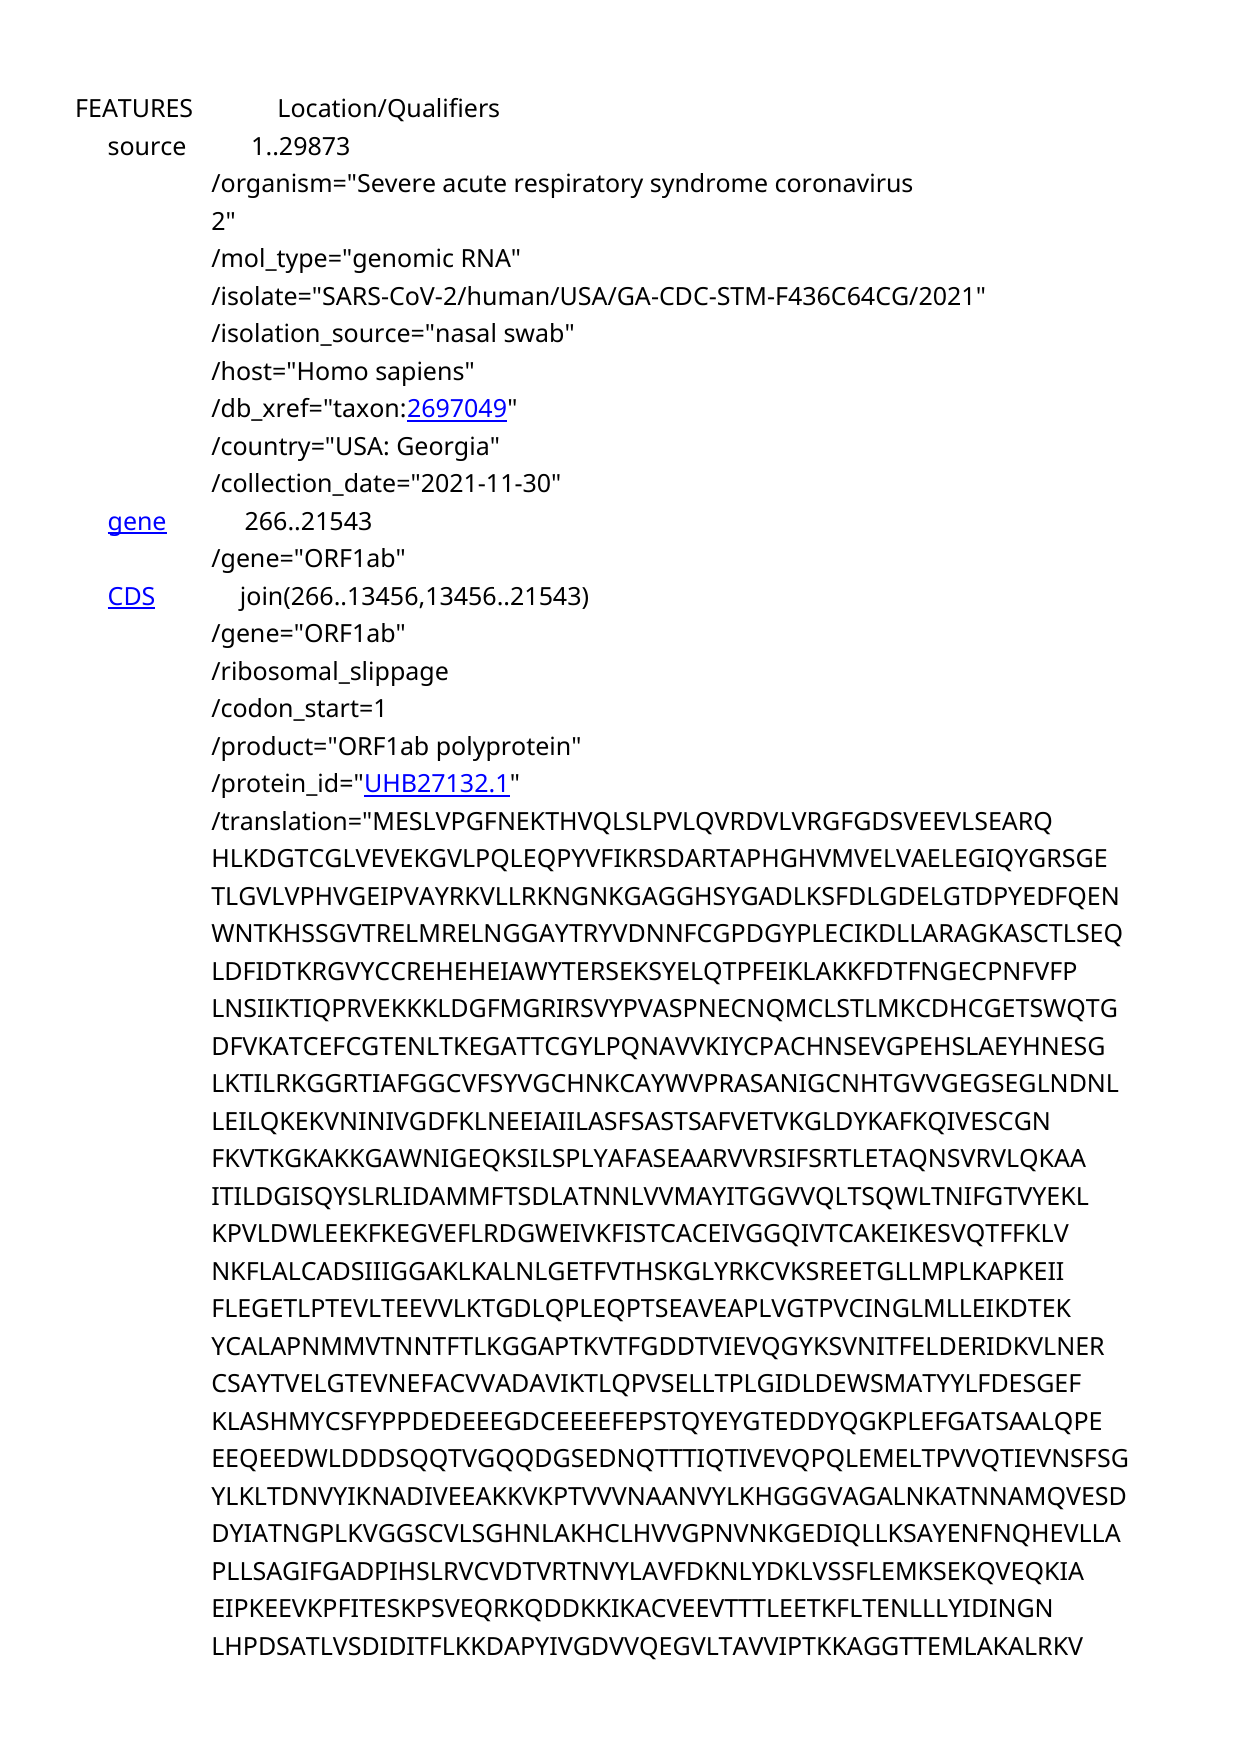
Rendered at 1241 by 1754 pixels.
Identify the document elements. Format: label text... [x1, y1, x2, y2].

text 2" [75, 202, 1165, 239]
text LNSIIKTIQPRVEKKKLDGFMGRIRSVYPVASPNECNQMCLSTLMKCDHCGETSWQTG [75, 989, 1165, 1027]
text /codon_start=1 [75, 689, 1165, 727]
text EEQEEDWLDDDSQQTVGQQDGSEDNQTTTIQTIVEVQPQLEMELTPVVQTIEVNSFSG [75, 1439, 1165, 1477]
text /mol_type="genomic RNA" [75, 239, 1165, 277]
text FLEGETLPTEVLTEEVVLKTGDLQPLEQPTSEAVEAPLVGTPVCINGLMLLEIKDTEK [75, 1289, 1165, 1327]
text /product="ORF1ab polyprotein" [75, 727, 1165, 764]
text TLGVLVPHVGEIPVAYRKVLLRKNGNKGAGGHSYGADLKSFDLGDELGTDPYEDFQEN [75, 877, 1165, 914]
text HLKDGTCGLVEVEKGVLPQLEQPYVFIKRSDARTAPHGHVMVELVAELEGIQYGRSGE [75, 839, 1165, 877]
text /organism="Severe acute respiratory syndrome coronavirus [75, 164, 1165, 202]
text /country="USA: Georgia" [75, 427, 1165, 464]
text /gene="ORF1ab" [75, 614, 1165, 652]
text /translation="MESLVPGFNEKTHVQLSLPVLQVRDVLVRGFGDSVEEVLSEARQ [75, 802, 1165, 839]
text /isolation_source="nasal swab" [75, 314, 1165, 352]
text CSAYTVELGTEVNEFACVVADAVIKTLQPVSELLTPLGIDLDEWSMATYYLFDESGEF [75, 1364, 1165, 1402]
text /collection_date="2021-11-30" [75, 464, 1165, 502]
text YLKLTDNVYIKNADIVEEAKKVKPTVVVNAANVYLKHGGGVAGALNKATNNAMQVESD [75, 1477, 1165, 1514]
text LDFIDTKRGVYCCREHEHEIAWYTERSEKSYELQTPFEIKLAKKFDTFNGECPNFVFP [75, 952, 1165, 989]
text FKVTKGKAKKGAWNIGEQKSILSPLYAFASEAARVVRSIFSRTLETAQNSVRVLQKAA [75, 1139, 1165, 1177]
text KLASHMYCSFYPPDEDEEEGDCEEEEFEPSTQYEYGTEDDYQGKPLEFGATSAALQPE [75, 1402, 1165, 1439]
text CDS join(266..13456,13456..21543) [75, 577, 1165, 614]
text KPVLDWLEEKFKEGVEFLRDGWEIVKFISTCACEIVGGQIVTCAKEIKESVQTFFKLV [75, 1214, 1165, 1252]
text gene 266..21543 [75, 502, 1165, 539]
text DYIATNGPLKVGGSCVLSGHNLAKHCLHVVGPNVNKGEDIQLLKSAYENFNQHEVLLA [75, 1514, 1165, 1552]
text source 1..29873 [75, 127, 1165, 164]
text /ribosomal_slippage [75, 652, 1165, 689]
text FEATURES Location/Qualifiers [75, 89, 1165, 127]
text ITILDGISQYSLRLIDAMMFTSDLATNNLVVMAYITGGVVQLTSQWLTNIFGTVYEKL [75, 1177, 1165, 1214]
text /gene="ORF1ab" [75, 539, 1165, 577]
text NKFLALCADSIIIGGAKLKALNLGETFVTHSKGLYRKCVKSREETGLLMPLKAPKEII [75, 1252, 1165, 1289]
text LKTILRKGGRTIAFGGCVFSYVGCHNKCAYWVPRASANIGCNHTGVVGEGSEGLNDNL [75, 1064, 1165, 1102]
text LEILQKEKVNINIVGDFKLNEEIAIILASFSASTSAFVETVKGLDYKAFKQIVESCGN [75, 1102, 1165, 1139]
text DFVKATCEFCGTENLTKEGATTCGYLPQNAVVKIYCPACHNSEVGPEHSLAEYHNESG [75, 1027, 1165, 1064]
text LHPDSATLVSDIDITFLKKDAPYIVGDVVQEGVLTAVVIPTKKAGGTTEMLAKALRKV [75, 1627, 1165, 1664]
text /isolate="SARS-CoV-2/human/USA/GA-CDC-STM-F436C64CG/2021" [75, 277, 1165, 314]
text /host="Homo sapiens" [75, 352, 1165, 389]
text YCALAPNMMVTNNTFTLKGGAPTKVTFGDDTVIEVQGYKSVNITFELDERIDKVLNER [75, 1327, 1165, 1364]
text /protein_id="UHB27132.1" [75, 764, 1165, 802]
text /db_xref="taxon:2697049" [75, 389, 1165, 427]
text WNTKHSSGVTRELMRELNGGAYTRYVDNNFCGPDGYPLECIKDLLARAGKASCTLSEQ [75, 914, 1165, 952]
text EIPKEEVKPFITESKPSVEQRKQDDKKIKACVEEVTTTLEETKFLTENLLLYIDINGN [75, 1589, 1165, 1627]
text PLLSAGIFGADPIHSLRVCVDTVRTNVYLAVFDKNLYDKLVSSFLEMKSEKQVEQKIA [75, 1552, 1165, 1589]
